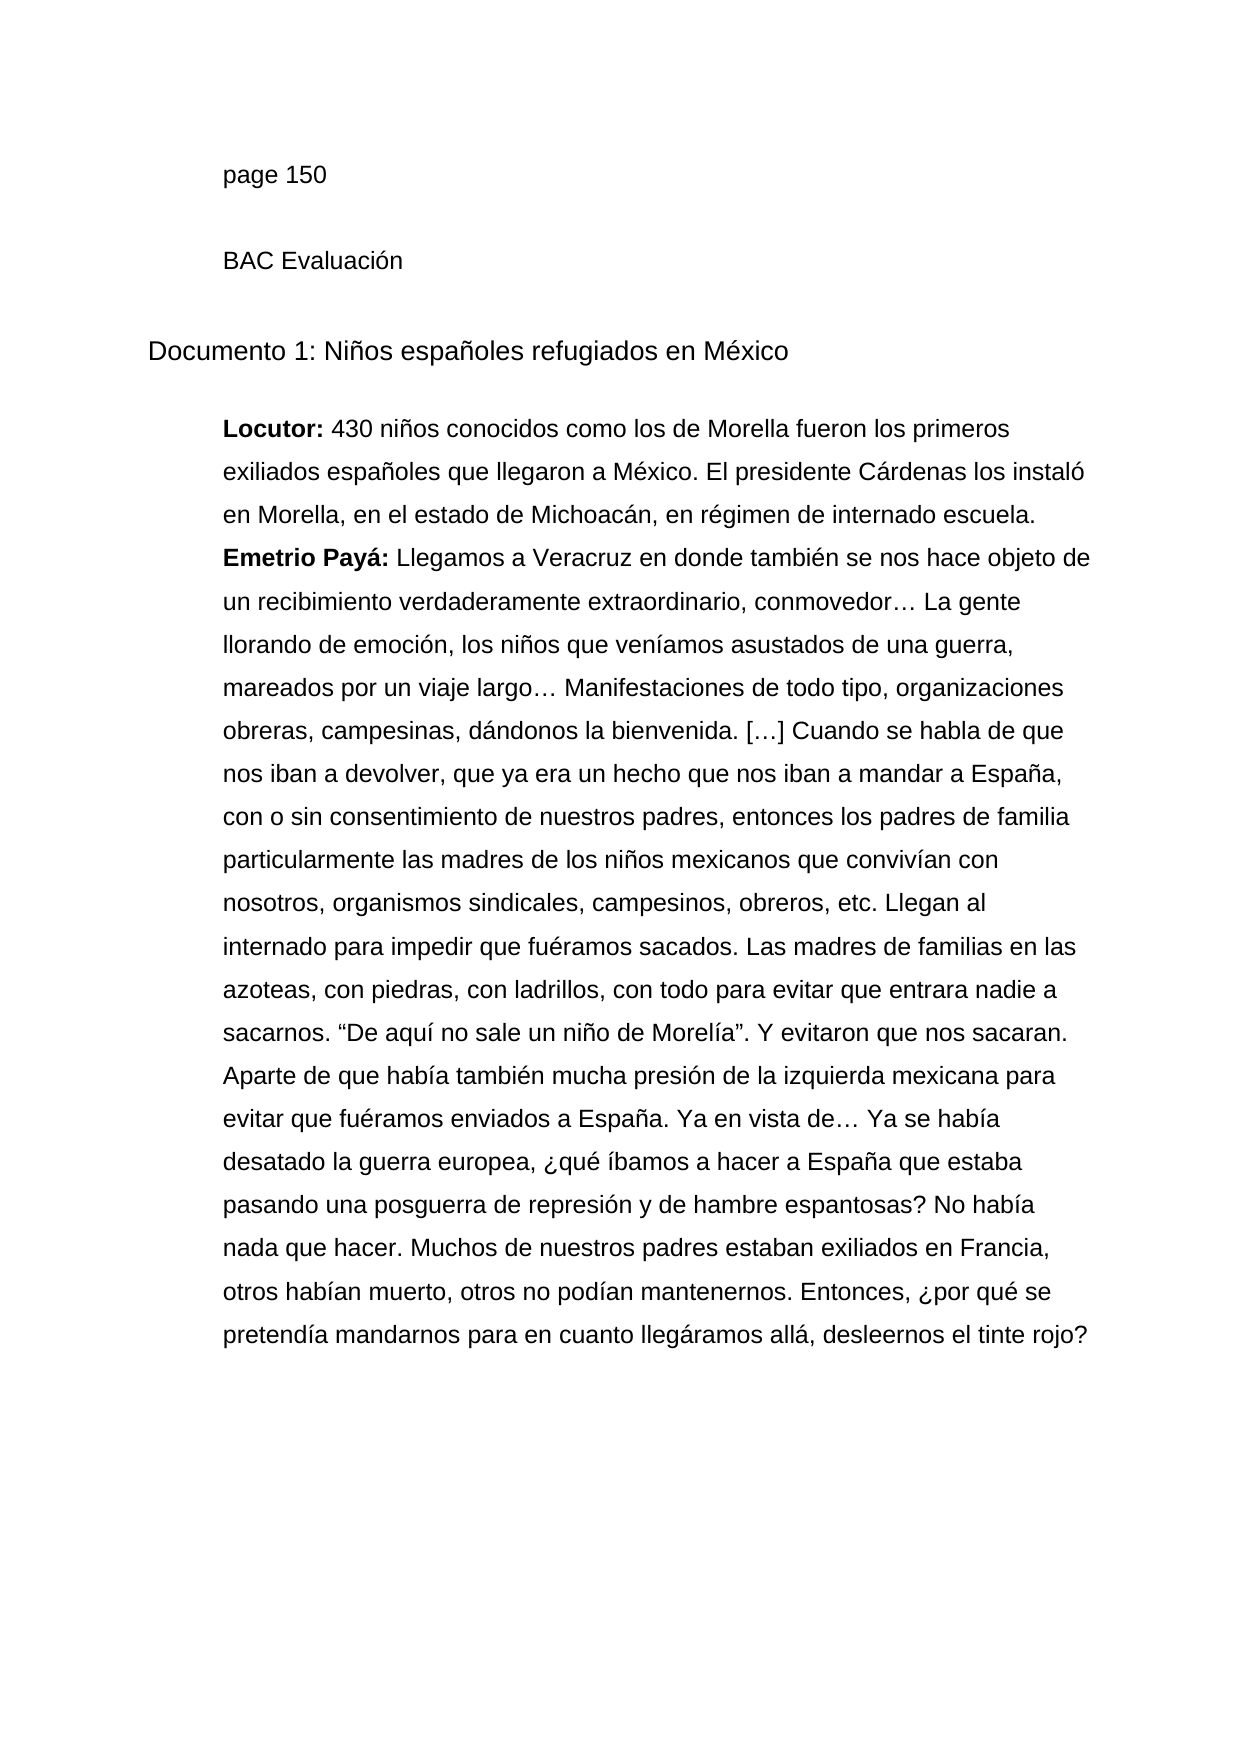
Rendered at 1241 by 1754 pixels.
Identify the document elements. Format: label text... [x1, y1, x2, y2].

list Locutor: 430 niños conocidos como los de Morella fueron los primeros exiliados españoles que llegaron a México. El presidente Cárdenas los instaló en Morella, en el estado de Michoacán, en régimen de internado escuela. [223, 414, 1093, 529]
list BAC Evaluación [223, 246, 1093, 275]
list mareados por un viaje largo… Manifestaciones de todo tipo, organizaciones obreras, campesinas, dándonos la bienvenida. […] Cuando se habla de que nos iban a devolver, que ya era un hecho que nos iban a mandar a España, con o sin consentimiento de nuestros padres, entonces los padres de familia particularmente las madres de los niños mexicanos que convivían con nosotros, organismos sindicales, campesinos, obreros, etc. Llegan al internado para impedir que fuéramos sacados. Las madres de familias en las azoteas, con piedras, con ladrillos, con todo para evitar que entrara nadie a sacarnos. “De aquí no sale un niño de Morelía”. Y evitaron que nos sacaran. Aparte de que había también mucha presión de la izquierda mexicana para evitar que fuéramos enviados a España. Ya en vista de… Ya se había desatado la guerra europea, ¿qué íbamos a hacer a España que estaba pasando una posguerra de represión y de hambre espantosas? No había nada que hacer. Muchos de nuestros padres estaban exiliados en Francia, otros habían muerto, otros no podían mantenernos. Entonces, ¿por qué se pretendía mandarnos para en cuanto llegáramos allá, desleernos el tinte rojo? [223, 673, 1093, 1348]
subtitle Documento 1: Niños españoles refugiados en México [148, 335, 1093, 366]
list page 150 [223, 160, 1093, 189]
list Emetrio Payá: Llegamos a Veracruz en donde también se nos hace objeto de un recibimiento verdaderamente extraordinario, conmovedor… La gente llorando de emoción, los niños que veníamos asustados de una guerra, [223, 543, 1093, 658]
